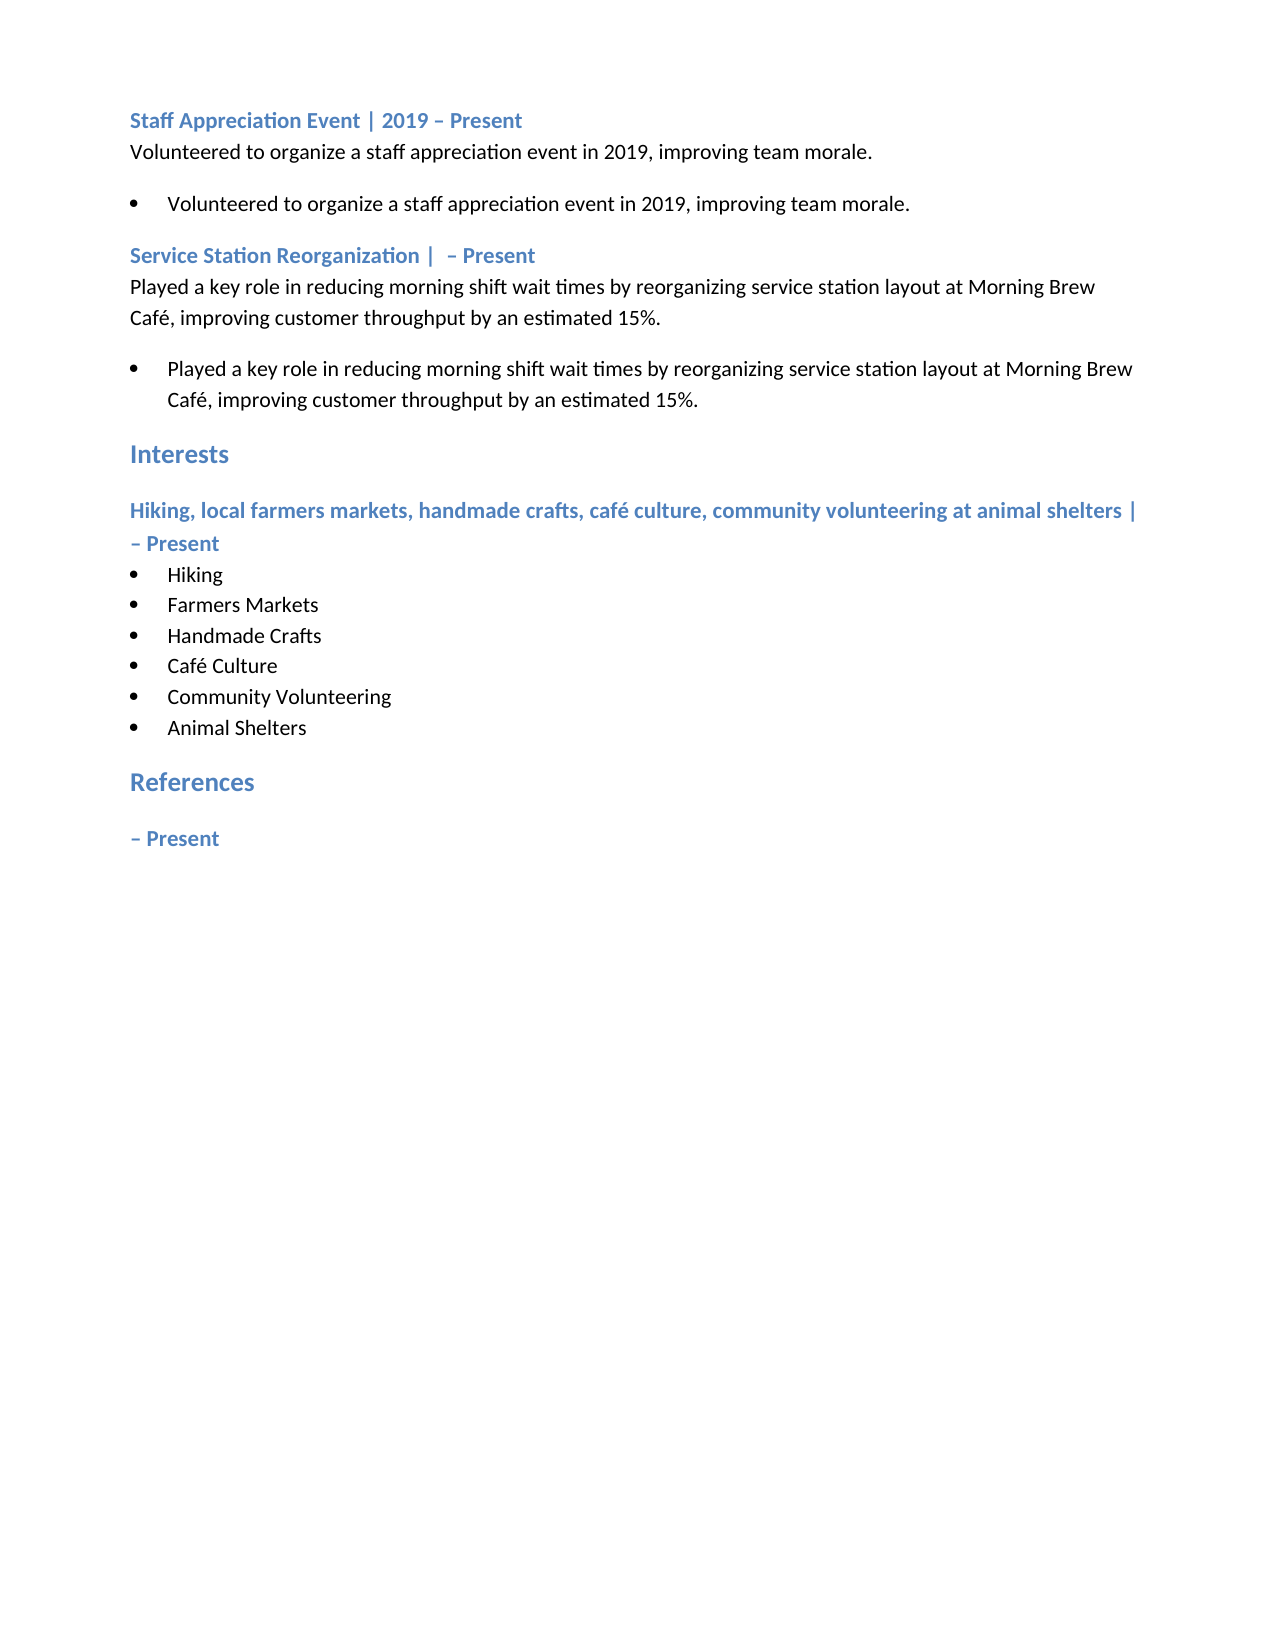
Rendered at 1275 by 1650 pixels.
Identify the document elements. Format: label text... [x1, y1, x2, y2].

subtitle – Present [130, 824, 1145, 852]
subtitle Interests [130, 438, 1145, 471]
list Volunteered to organize a staff appreciation event in 2019, improving team morale. [130, 190, 1145, 217]
list Farmers Markets [130, 591, 1145, 618]
subtitle References [130, 765, 1145, 798]
text Played a key role in reducing morning shift wait times by reorganizing service station layout at Morning Brew Café, improving customer throughput by an estimated 15%. [130, 273, 1145, 331]
list Animal Shelters [130, 714, 1145, 741]
subtitle Staff Appreciation Event | 2019 – Present [130, 106, 1145, 134]
list Played a key role in reducing morning shift wait times by reorganizing service station layout at Morning Brew Café, improving customer throughput by an estimated 15%. [130, 356, 1145, 413]
list Hiking [130, 561, 1145, 587]
subtitle Service Station Reorganization | – Present [130, 241, 1145, 269]
list Community Volunteering [130, 683, 1145, 710]
list Café Culture [130, 653, 1145, 679]
text Volunteered to organize a staff appreciation event in 2019, improving team morale. [130, 138, 1145, 165]
subtitle Hiking, local farmers markets, handmade crafts, café culture, community volunteering at animal shelters | – Present [130, 496, 1145, 557]
list Handmade Crafts [130, 622, 1145, 649]
